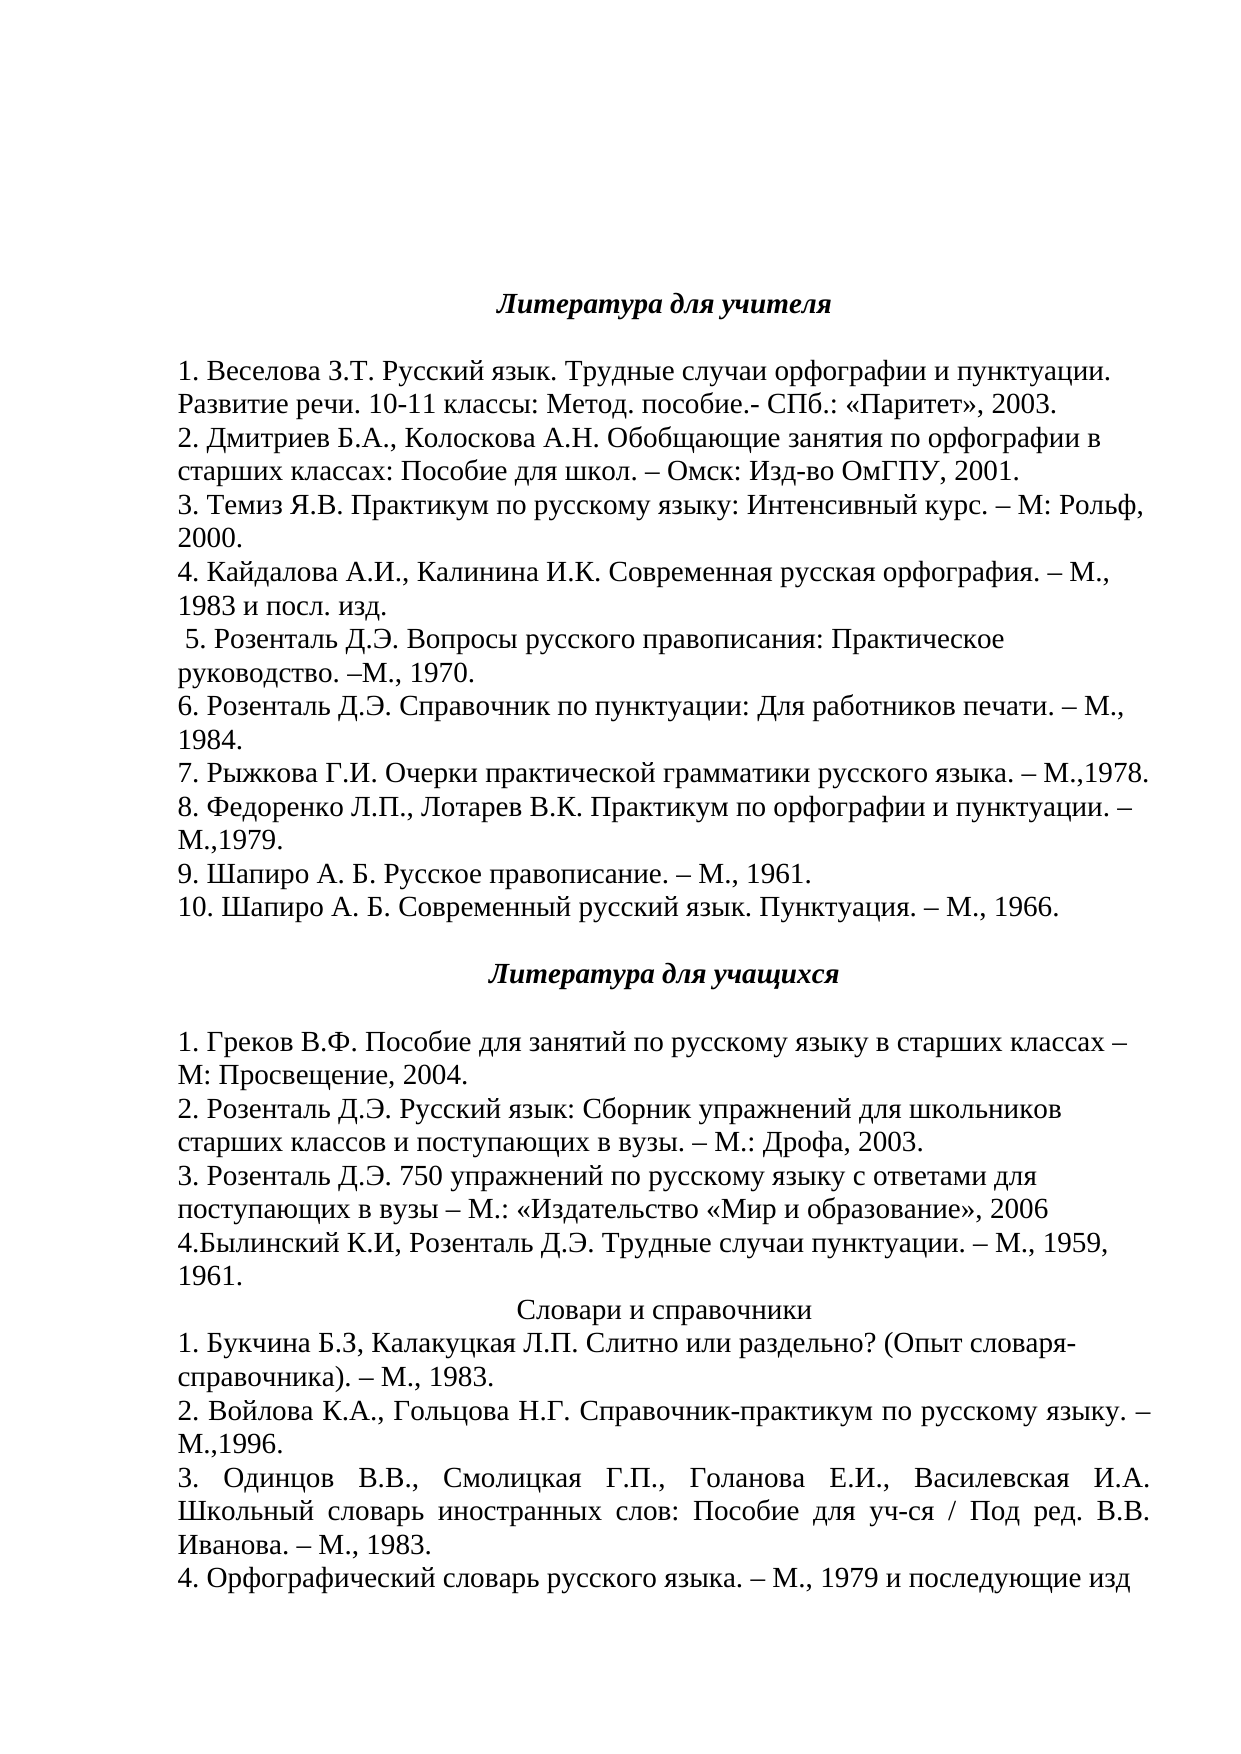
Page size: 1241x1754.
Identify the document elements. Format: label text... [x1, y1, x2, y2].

text 5. Розенталь Д.Э. Вопросы русского правописания: Практическое руководство. –М., 1970. [177, 621, 1152, 688]
text 2. Войлова К.А., Гольцова Н.Г. Справочник-практикум по русскому языку. – М.,1996. [177, 1393, 1152, 1460]
text 7. Рыжкова Г.И. Очерки практической грамматики русского языка. – М.,1978. [177, 755, 1152, 789]
text 8. Федоренко Л.П., Лотарев В.К. Практикум по орфографии и пунктуации. – М.,1979. [177, 789, 1152, 856]
text справочника). – М., 1983. [177, 1359, 1152, 1393]
text 1. Букчина Б.З, Калакуцкая Л.П. Слитно или раздельно? (Опыт словаря- [177, 1326, 1152, 1359]
text 4. Кайдалова А.И., Калинина И.К. Современная русская орфография. – М., 1983 и посл. изд. [177, 554, 1152, 621]
text 4.Былинский К.И, Розенталь Д.Э. Трудные случаи пунктуации. – М., 1959, 1961. [177, 1225, 1152, 1292]
text 3. Темиз Я.В. Практикум по русскому языку: Интенсивный курс. – М: Рольф, 2000. [177, 487, 1152, 554]
text 1. Греков В.Ф. Пособие для занятий по русскому языку в старших классах – М: Просвещение, 2004. [177, 1024, 1152, 1091]
text 2. Дмитриев Б.А., Колоскова А.Н. Обобщающие занятия по орфографии в старших классах: Пособие для школ. – Омск: Изд-во ОмГПУ, 2001. [177, 420, 1152, 487]
text 1. Веселова З.Т. Русский язык. Трудные случаи орфографии и пунктуации. Развитие речи. 10-11 классы: Метод. пособие.- СПб.: «Паритет», 2003. [177, 353, 1152, 420]
text Словари и справочники [177, 1292, 1152, 1326]
text Литература для учащихся [177, 957, 1152, 990]
text Литература для учителя [177, 286, 1152, 319]
text 9. Шапиро А. Б. Русское правописание. – М., 1961. [177, 856, 1152, 889]
text 2. Розенталь Д.Э. Русский язык: Сборник упражнений для школьников старших классов и поступающих в вузы. – М.: Дрофа, 2003. [177, 1091, 1152, 1158]
text 6. Розенталь Д.Э. Справочник по пунктуации: Для работников печати. – М., 1984. [177, 688, 1152, 755]
text 10. Шапиро А. Б. Современный русский язык. Пунктуация. – М., 1966. [177, 889, 1152, 923]
text 3. Розенталь Д.Э. 750 упражнений по русскому языку с ответами для поступающих в вузы – М.: «Издательство «Мир и образование», 2006 [177, 1158, 1152, 1225]
text 3. Одинцов В.В., Смолицкая Г.П., Голанова Е.И., Василевская И.А. Школьный словарь иностранных слов: Пособие для уч-ся / Под ред. В.В. Иванова. – М., 1983. [177, 1460, 1152, 1560]
text 4. Орфографический словарь русского языка. – М., 1979 и последующие изд [177, 1560, 1152, 1594]
